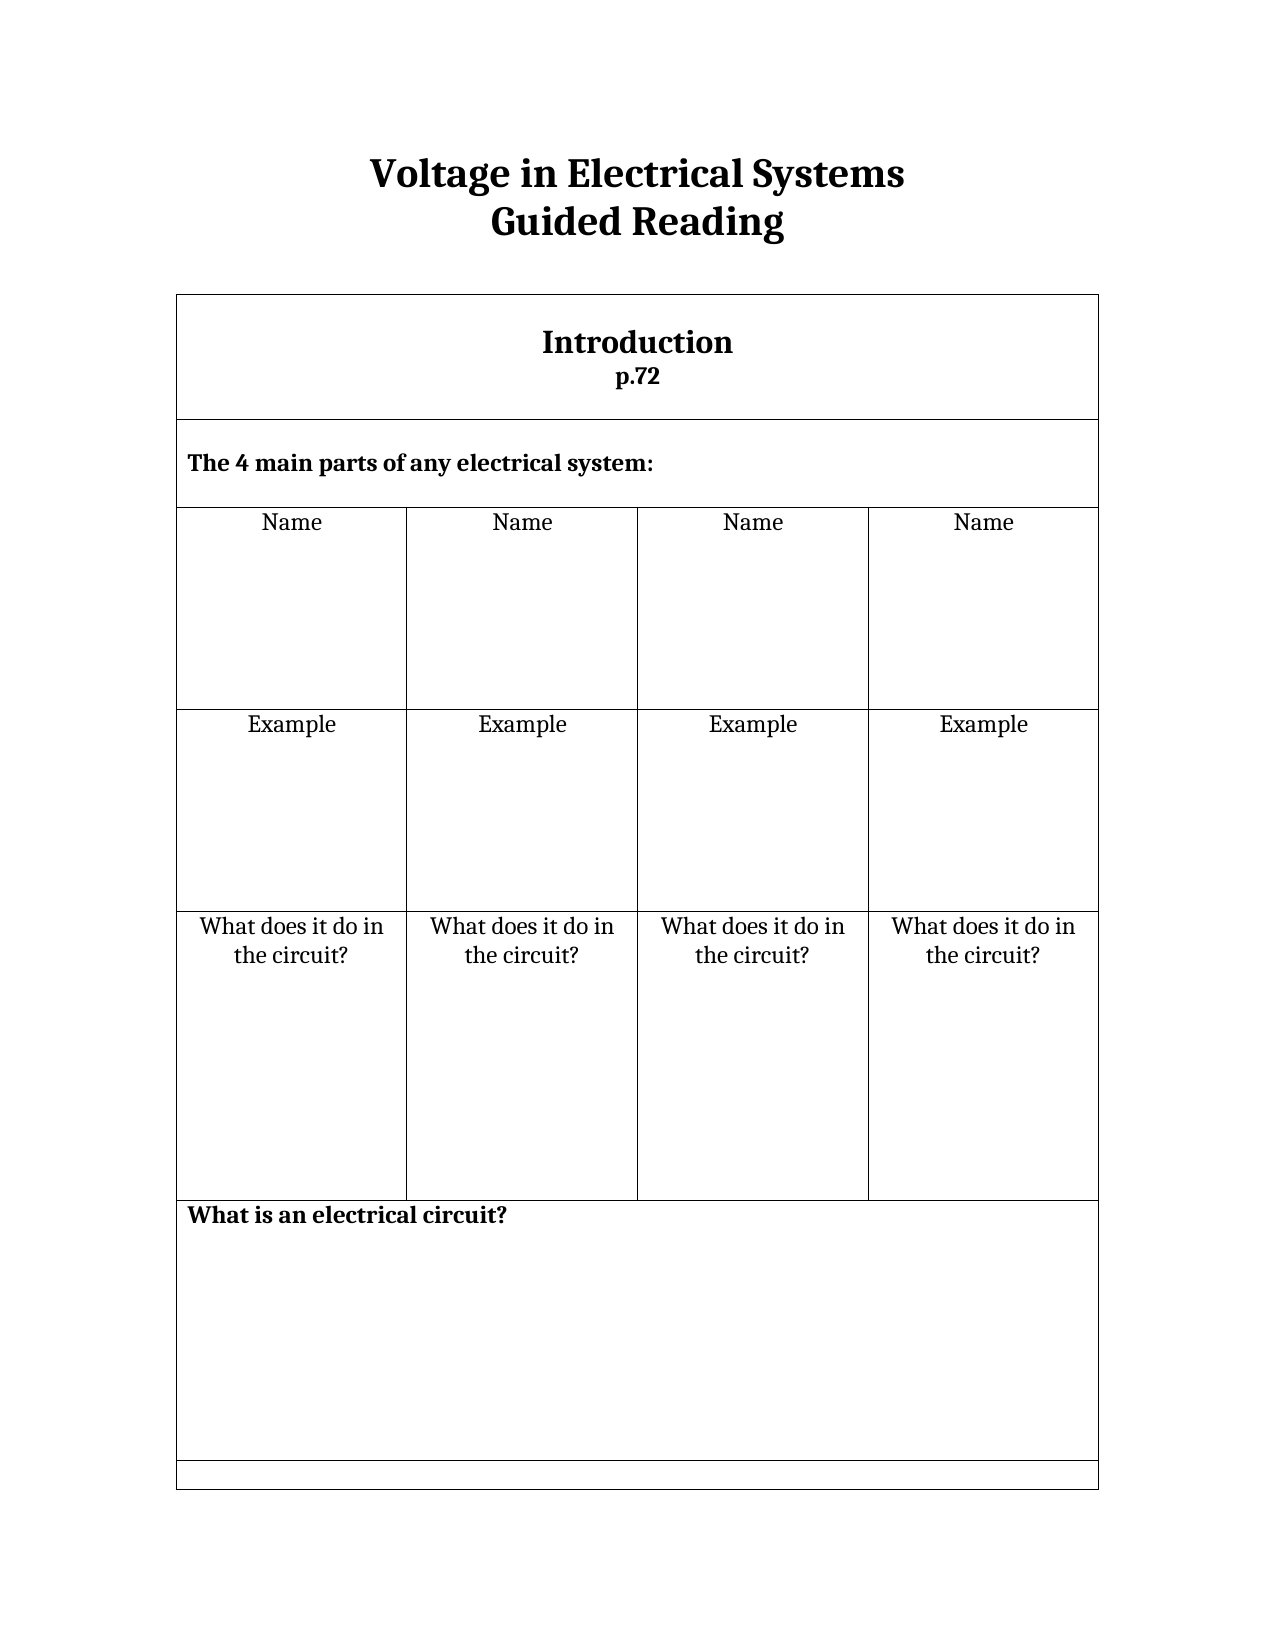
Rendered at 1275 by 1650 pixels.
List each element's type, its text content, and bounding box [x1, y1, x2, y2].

table_cell Name [177, 508, 406, 709]
table_cell Example [407, 710, 637, 911]
table_cell What does it do in the circuit? [638, 912, 868, 1200]
table_cell What does it do in the circuit? [869, 912, 1098, 1200]
table_header Introduction p.72 [177, 295, 1098, 419]
table_cell Example [869, 710, 1098, 911]
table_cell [177, 1461, 1098, 1489]
table_cell Example [638, 710, 868, 911]
table_cell Example [177, 710, 406, 911]
text Guided Reading [187, 198, 1087, 246]
table_cell Name [638, 508, 868, 709]
table_cell What does it do in the circuit? [407, 912, 637, 1200]
text Voltage in Electrical Systems [187, 150, 1087, 198]
table_cell What does it do in the circuit? [177, 912, 406, 1200]
table_cell Name [869, 508, 1098, 709]
table_cell What is an electrical circuit? [177, 1201, 1098, 1459]
table_cell Name [407, 508, 637, 709]
table_cell The 4 main parts of any electrical system: [177, 420, 1098, 507]
